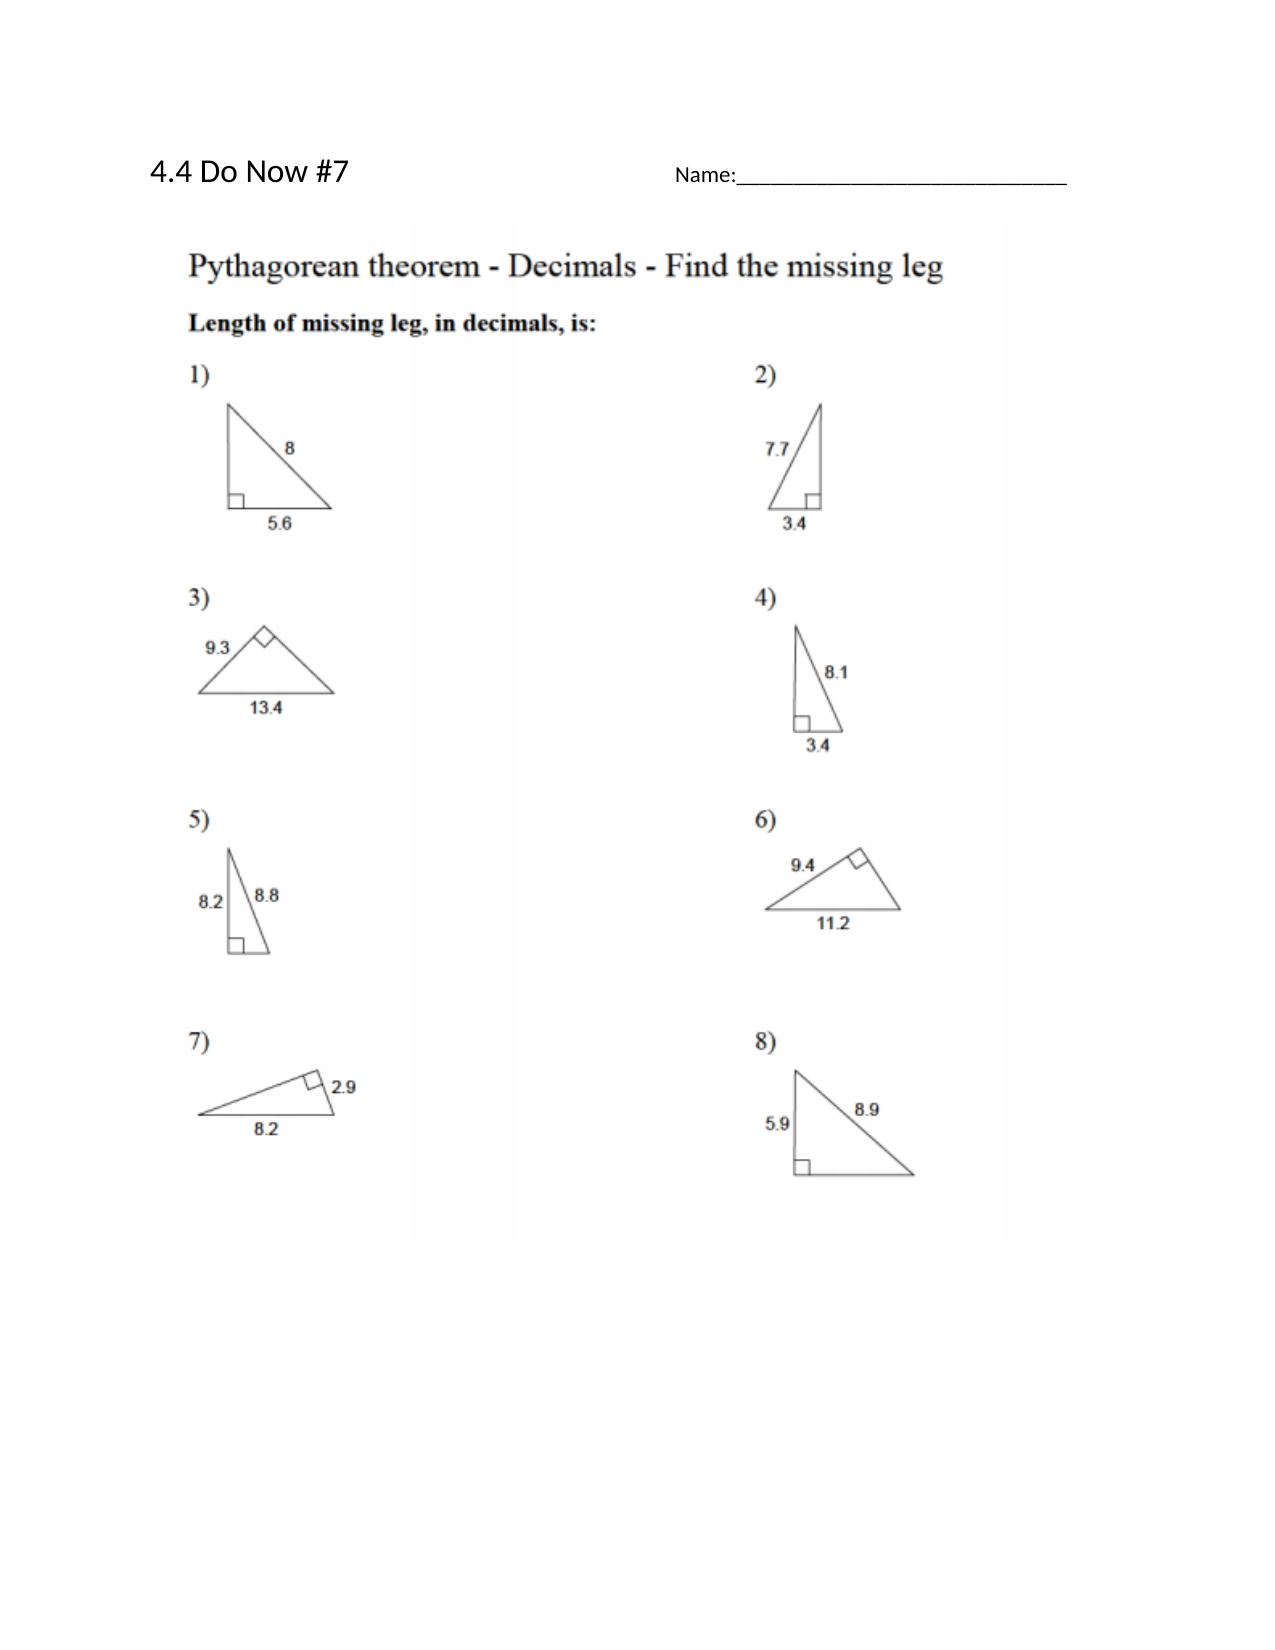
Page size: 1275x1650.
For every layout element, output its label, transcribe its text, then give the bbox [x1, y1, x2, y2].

picture [150, 217, 1073, 1241]
text 4.4 Do Now #7 Name:_____________________________ [150, 150, 1125, 191]
